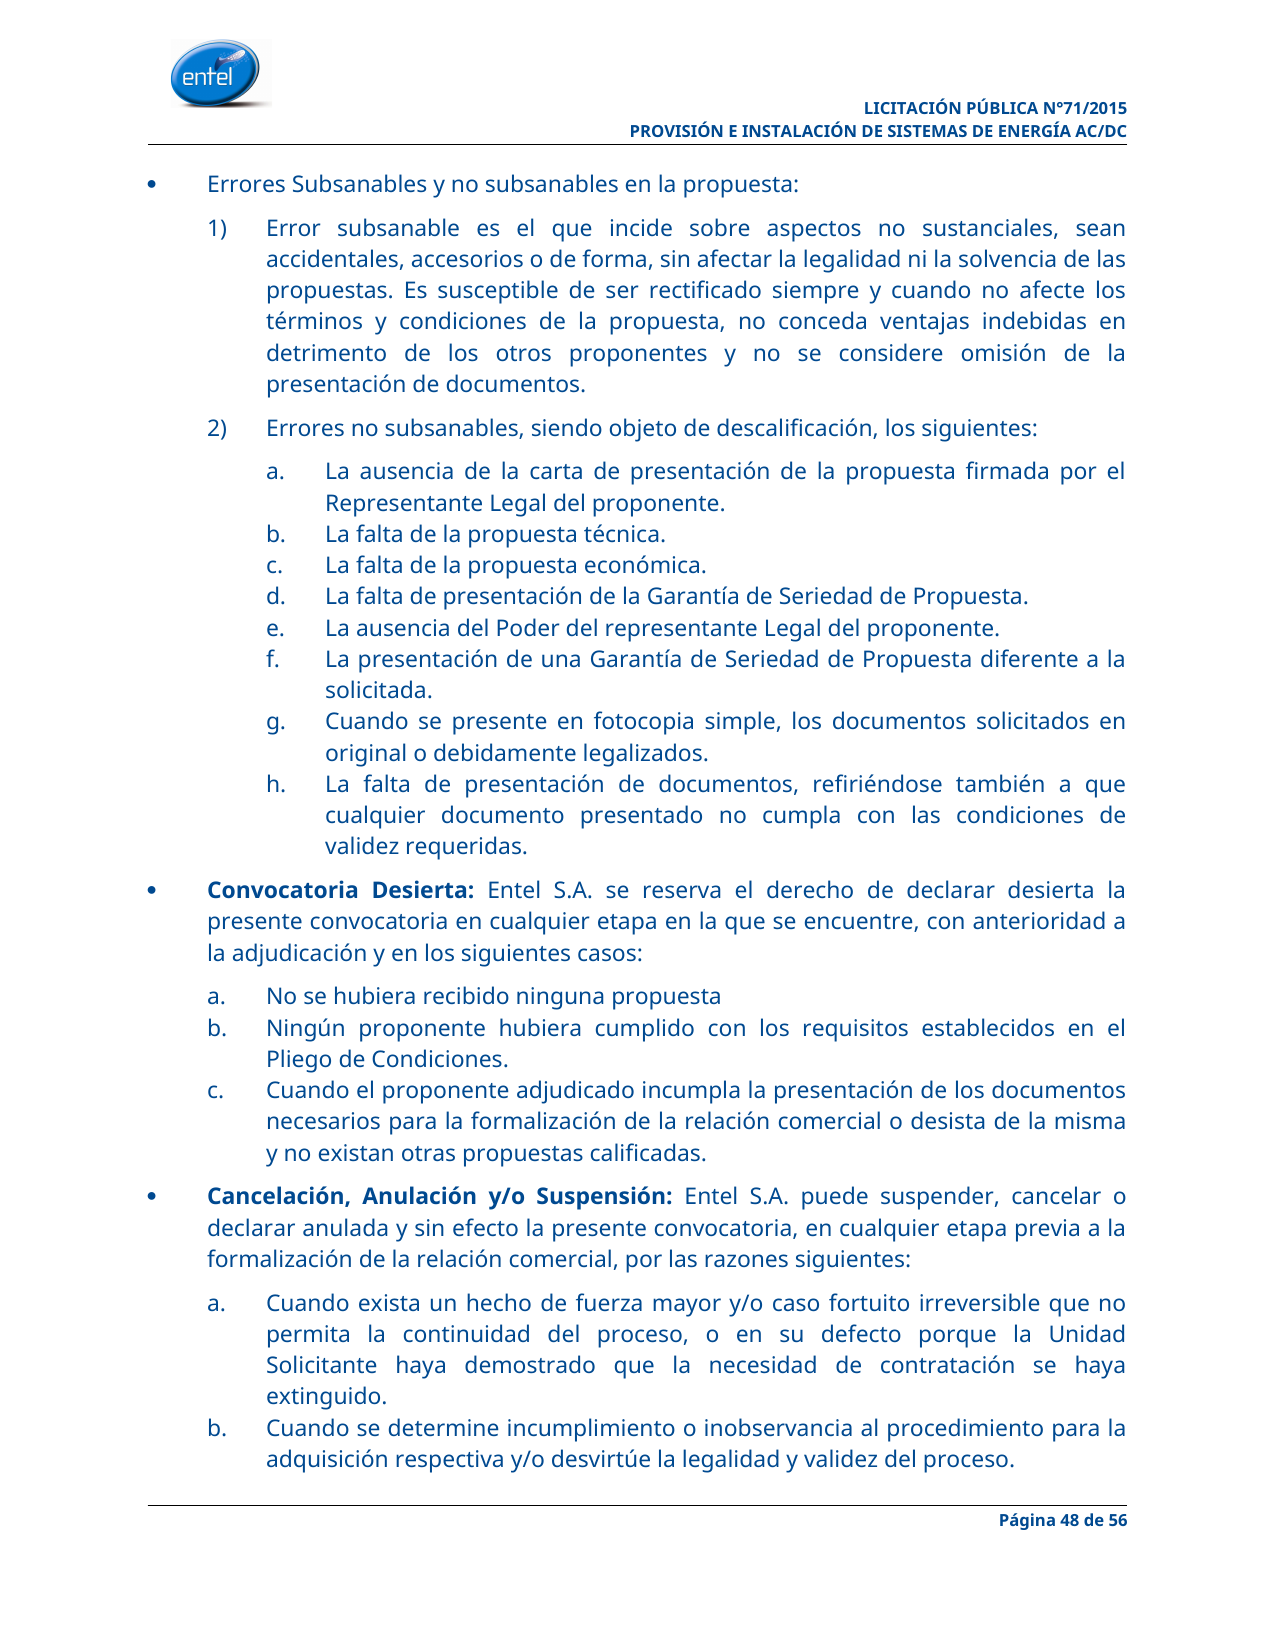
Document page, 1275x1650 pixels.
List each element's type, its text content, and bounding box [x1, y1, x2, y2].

list Error subsanable es el que incide sobre aspectos no sustanciales, sean accidentales, accesorios o de forma, sin afectar la legalidad ni la solvencia de las propuestas. Es susceptible de ser rectificado siempre y cuando no afecte los términos y condiciones de la propuesta, no conceda ventajas indebidas en detrimento de los otros proponentes y no se considere omisión de la presentación de documentos. [207, 211, 1127, 399]
list La falta de presentación de documentos, refiriéndose también a que cualquier documento presentado no cumpla con las condiciones de validez requeridas. [266, 768, 1127, 861]
list Ningún proponente hubiera cumplido con los requisitos establecidos en el Pliego de Condiciones. [207, 1011, 1127, 1074]
list La presentación de una Garantía de Seriedad de Propuesta diferente a la solicitada. [266, 643, 1127, 705]
list No se hubiera recibido ninguna propuesta [207, 980, 1127, 1011]
list La ausencia del Poder del representante Legal del proponente. [266, 611, 1127, 643]
list Cancelación, Anulación y/o Suspensión: Entel S.A. puede suspender, cancelar o declarar anulada y sin efecto la presente convocatoria, en cualquier etapa previa a la formalización de la relación comercial, por las razones siguientes: [148, 1180, 1127, 1274]
list La falta de la propuesta económica. [266, 549, 1127, 580]
list La falta de presentación de la Garantía de Seriedad de Propuesta. [266, 580, 1127, 611]
list Cuando exista un hecho de fuerza mayor y/o caso fortuito irreversible que no permita la continuidad del proceso, o en su defecto porque la Unidad Solicitante haya demostrado que la necesidad de contratación se haya extinguido. [207, 1286, 1127, 1411]
list Errores Subsanables y no subsanables en la propuesta: [148, 168, 1127, 199]
list La ausencia de la carta de presentación de la propuesta firmada por el Representante Legal del proponente. [266, 455, 1127, 518]
picture [170, 39, 273, 108]
list Convocatoria Desierta: Entel S.A. se reserva el derecho de declarar desierta la presente convocatoria en cualquier etapa en la que se encuentre, con anterioridad a la adjudicación y en los siguientes casos: [148, 874, 1127, 968]
list Cuando el proponente adjudicado incumpla la presentación de los documentos necesarios para la formalización de la relación comercial o desista de la misma y no existan otras propuestas calificadas. [207, 1074, 1127, 1168]
list Errores no subsanables, siendo objeto de descalificación, los siguientes: [207, 411, 1127, 443]
list Cuando se presente en fotocopia simple, los documentos solicitados en original o debidamente legalizados. [266, 705, 1127, 768]
list Cuando se determine incumplimiento o inobservancia al procedimiento para la adquisición respectiva y/o desvirtúe la legalidad y validez del proceso. [207, 1411, 1127, 1474]
list La falta de la propuesta técnica. [266, 518, 1127, 549]
